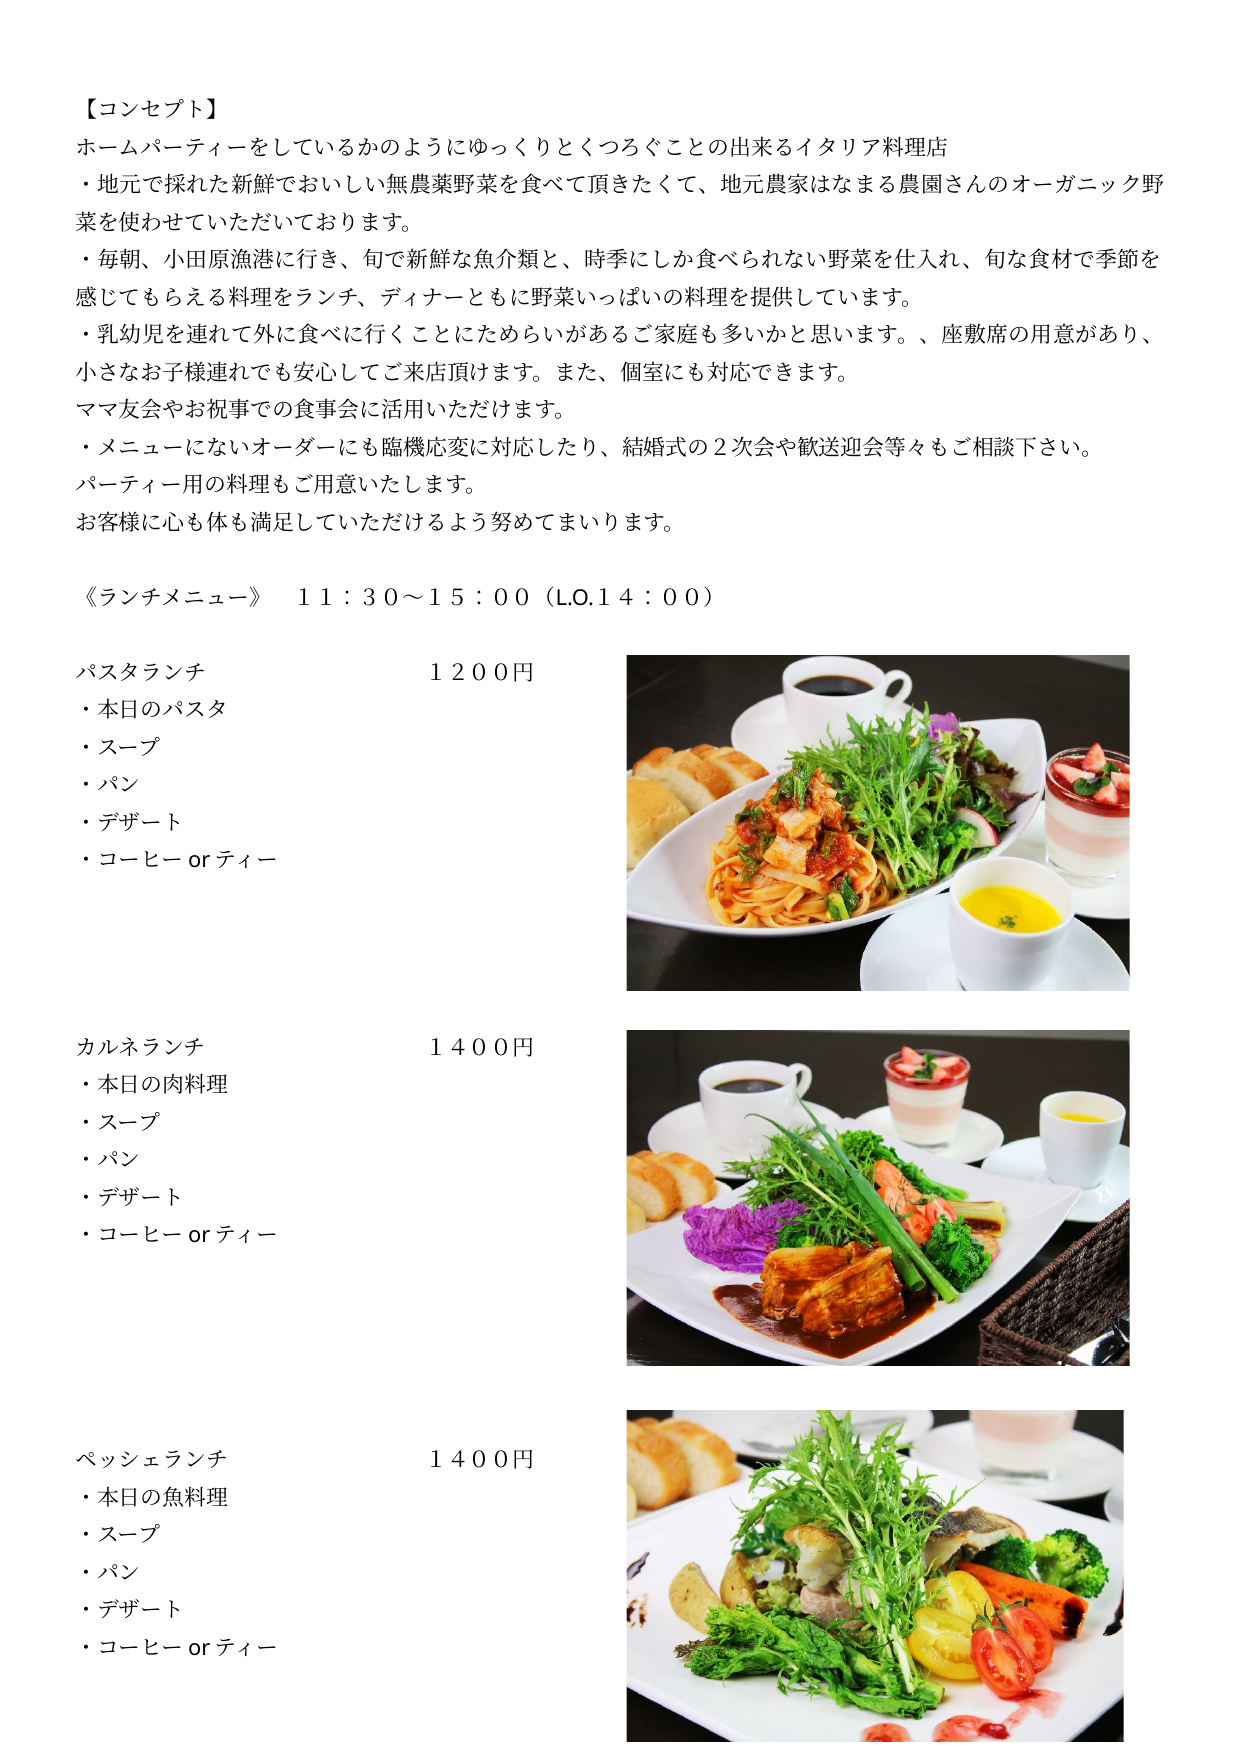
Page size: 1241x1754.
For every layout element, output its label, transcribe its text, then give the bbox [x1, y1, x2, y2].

text ・本日の魚料理 [75, 1477, 1165, 1514]
text ・コーヒーorティー [75, 1627, 1165, 1664]
text お客様に心も体も満足していただけるよう努めてまいります。 《ランチメニュー》 １１：３０～１５：００（L.O.１４：００） [75, 502, 1165, 614]
text ・スープ [75, 1514, 1165, 1552]
text ホームパーティーをしているかのようにゆっくりとくつろぐことの出来るイタリア料理店 [75, 127, 1165, 164]
text ・スープ [75, 1102, 1165, 1139]
picture [626, 1410, 1124, 1439]
text ・スープ [75, 727, 1165, 764]
text ・パン [75, 1552, 1165, 1589]
picture [626, 1664, 1124, 1742]
text 【コンセプト】 [75, 89, 1165, 127]
text ・メニューにないオーダーにも臨機応変に対応したり、結婚式の２次会や歓送迎会等々もご相談下さい。 [75, 427, 1165, 464]
text ママ友会やお祝事での食事会に活用いただけます。 [75, 389, 1165, 427]
text ・本日の肉料理 [75, 1064, 1165, 1102]
text ・デザート [75, 802, 1165, 839]
text ・デザート [75, 1177, 1165, 1214]
text ・コーヒーorティー [75, 839, 1165, 877]
text ・乳幼児を連れて外に食べに行くことにためらいがあるご家庭も多いかと思います。、座敷席の用意があり、小さなお子様連れでも安心してご来店頂けます。また、個室にも対応できます。 [75, 314, 1165, 389]
picture [626, 877, 1130, 991]
text ・コーヒーorティー [75, 1214, 1165, 1252]
text パーティー用の料理もご用意いたします。 [75, 464, 1165, 502]
text ・パン [75, 1139, 1165, 1177]
picture [626, 1252, 1130, 1366]
text ・毎朝、小田原漁港に行き、旬で新鮮な魚介類と、時季にしか食べられない野菜を仕入れ、旬な食材で季節を感じてもらえる料理をランチ、ディナーともに野菜いっぱいの料理を提供しています。 [75, 239, 1165, 314]
text ・パン [75, 764, 1165, 802]
text カルネランチ １４００円 [75, 1027, 1165, 1064]
text パスタランチ １２００円 [75, 652, 1165, 689]
text ペッシェランチ １４００円 [75, 1439, 1165, 1477]
text ・地元で採れた新鮮でおいしい無農薬野菜を食べて頂きたくて、地元農家はなまる農園さんのオーガニック野菜を使わせていただいております。 [75, 164, 1165, 239]
text ・本日のパスタ [75, 689, 1165, 727]
text ・デザート [75, 1589, 1165, 1627]
